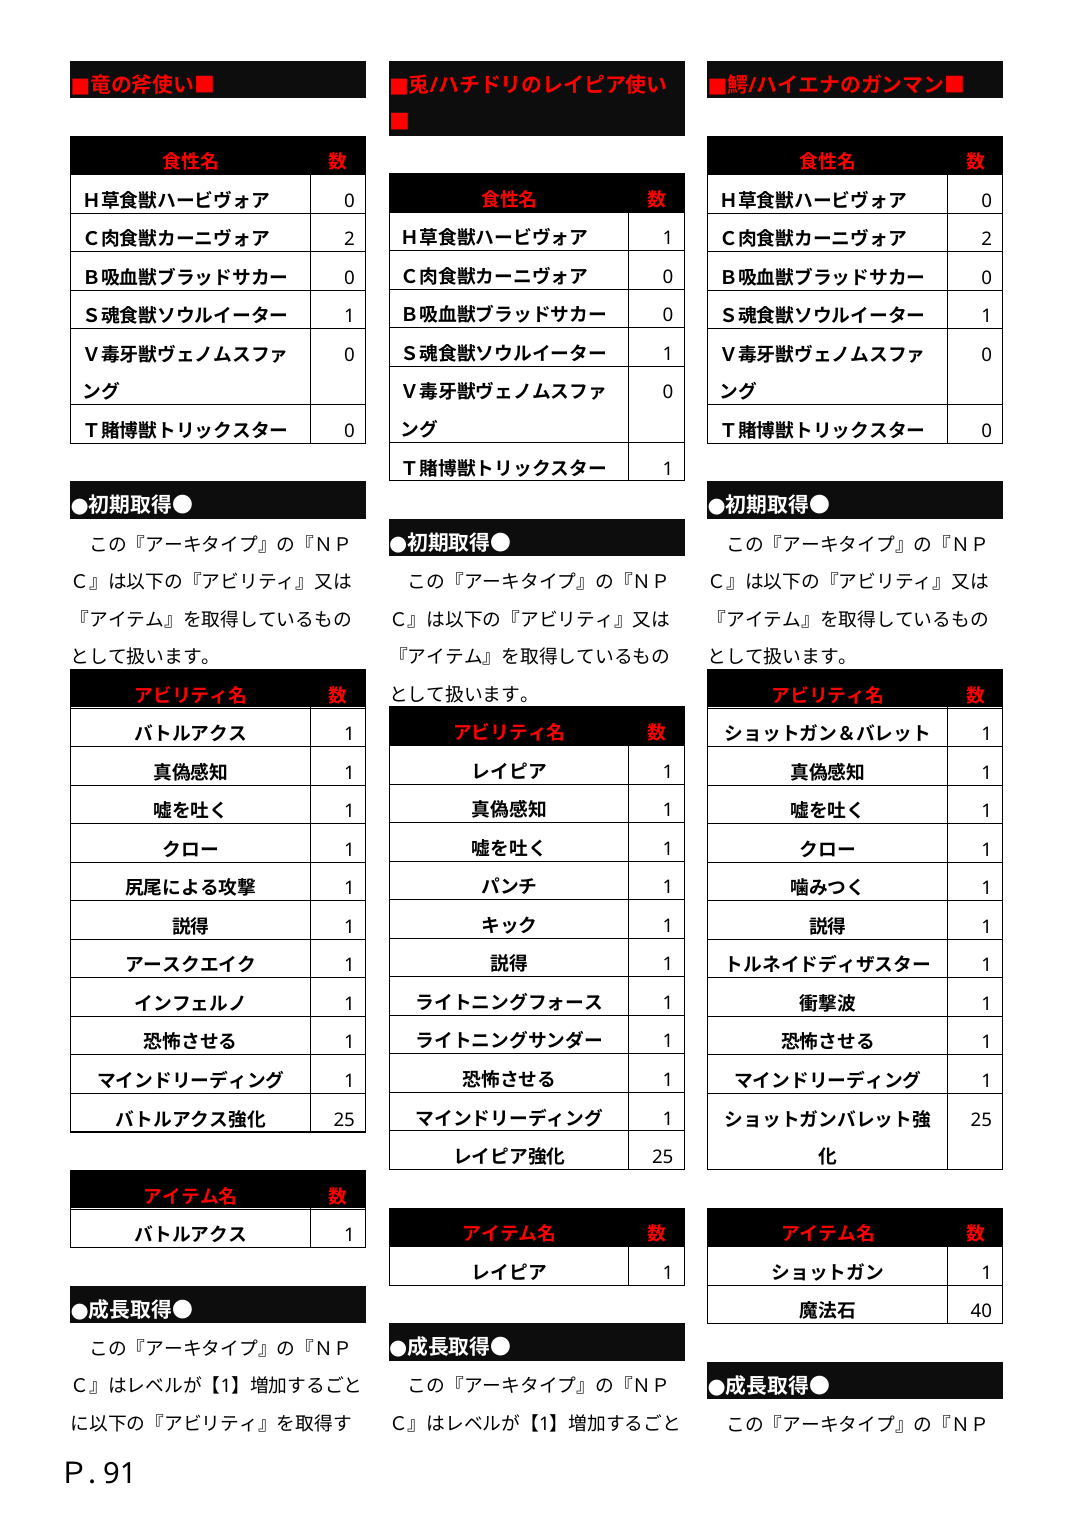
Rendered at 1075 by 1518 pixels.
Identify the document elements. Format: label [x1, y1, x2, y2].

table_header [696, 61, 1015, 1437]
table_header [59, 61, 378, 1437]
table_header [378, 61, 696, 1437]
